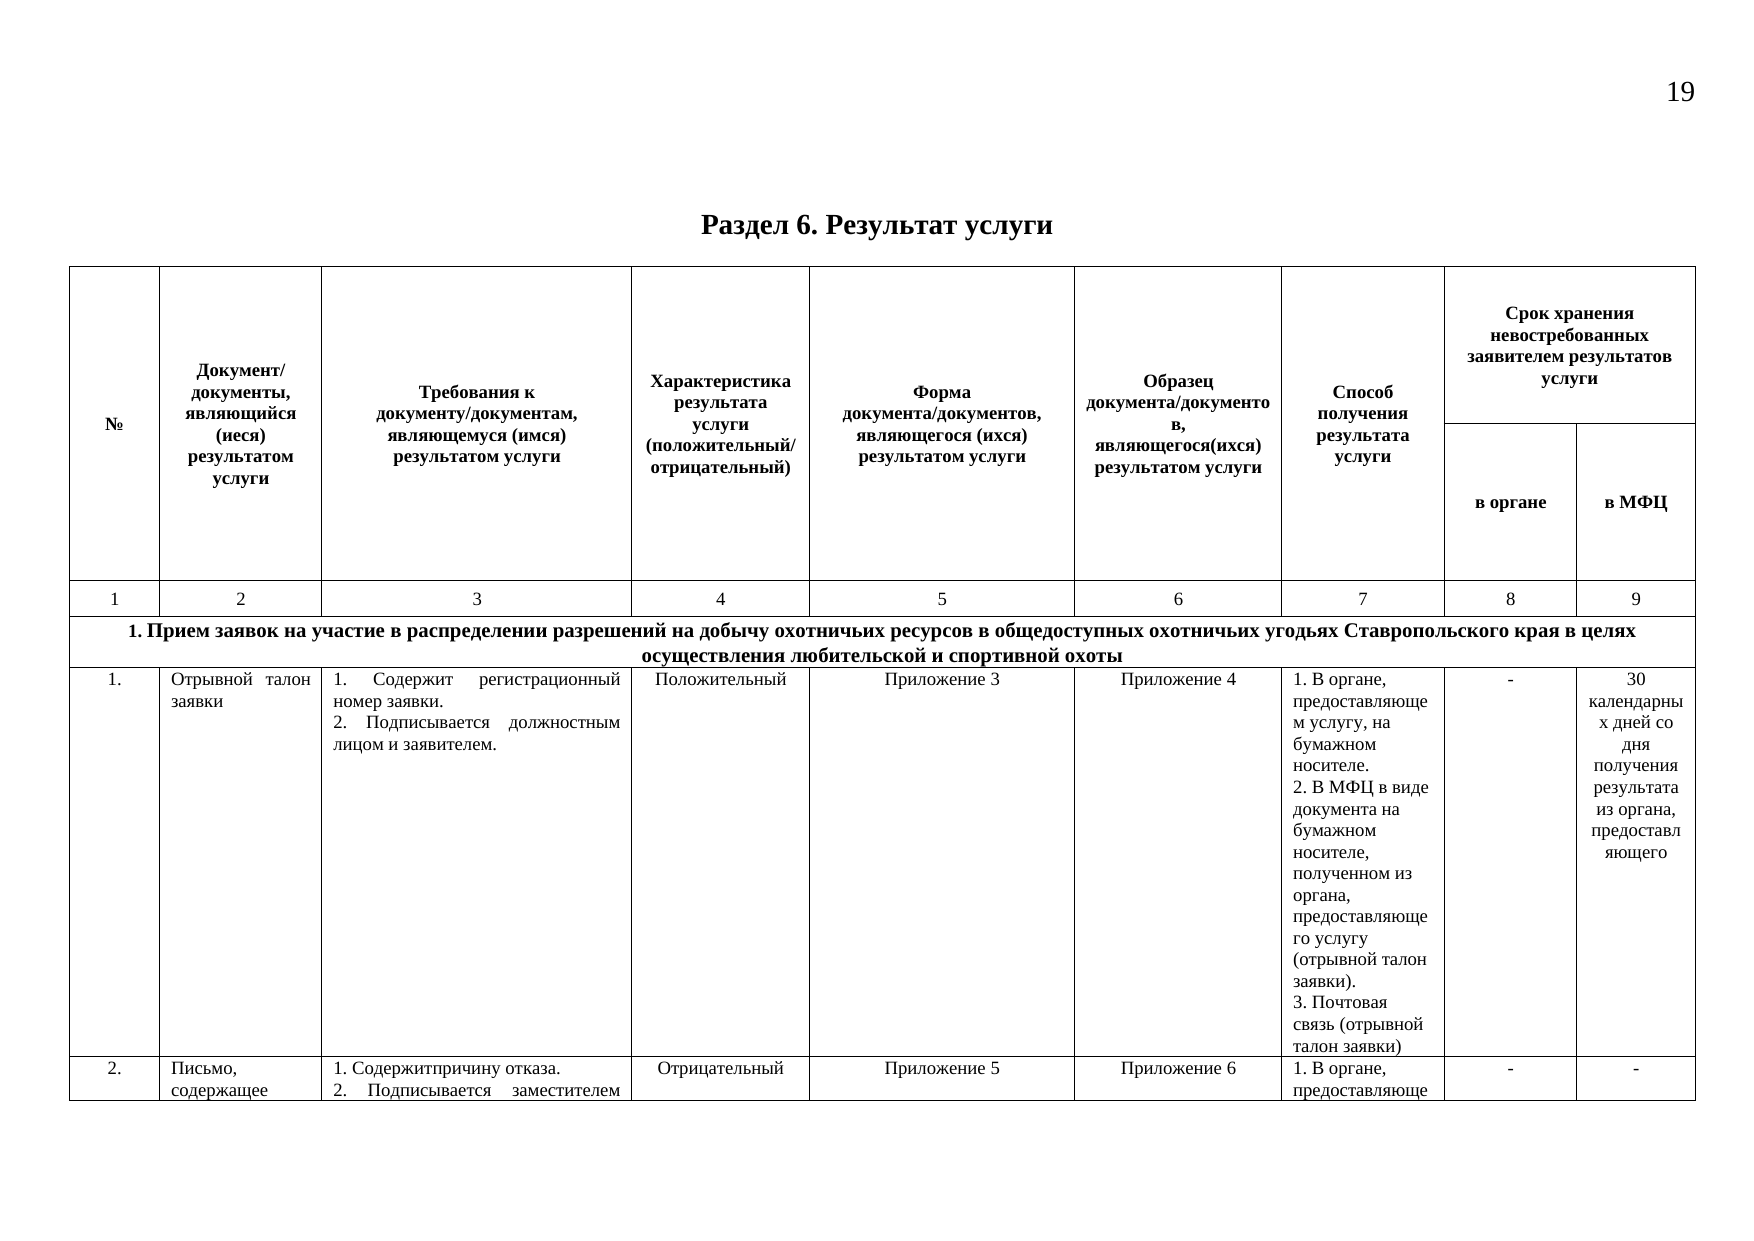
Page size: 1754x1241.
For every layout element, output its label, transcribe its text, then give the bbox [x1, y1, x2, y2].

table_cell 8 [1445, 581, 1576, 616]
table_cell - [1445, 1057, 1576, 1100]
table_cell 4 [632, 581, 809, 616]
table_header Способ получения результата услуги [1282, 267, 1444, 580]
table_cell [160, 1057, 321, 1100]
table_cell 1. В органе, предоставляющем услугу, на бумажном носителе. 2. В МФЦ в виде документа на бумажном носителе, полученном из органа, предоставляющего услугу (отрывной талон заявки). 3. Почтовая связь (отрывной талон заявки) [1282, 668, 1444, 1056]
table_cell 6 [1075, 581, 1281, 616]
table_header Характеристика результата услуги (положительный/отрицательный) [632, 267, 809, 580]
table_cell Приложение 6 [1075, 1057, 1281, 1100]
table_cell - [1577, 1057, 1695, 1100]
table_header Документ/документы, являющийся (иеся) результатом услуги [160, 267, 321, 580]
table_cell 1. [70, 668, 159, 1056]
table_cell в МФЦ [1577, 424, 1695, 580]
table_cell 3 [322, 581, 631, 616]
table_cell - [1445, 668, 1576, 1056]
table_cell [322, 1057, 631, 1100]
table_header № [70, 267, 159, 580]
table_header Форма документа/документов, являющегося (ихся) результатом услуги [810, 267, 1074, 580]
table_cell 5 [810, 581, 1074, 616]
table_cell Приложение 5 [810, 1057, 1074, 1100]
table_header Требования к документу/документам, являющемуся (имся) результатом услуги [322, 267, 631, 580]
table_header Образец документа/документов, являющегося(ихся) результатом услуги [1075, 267, 1281, 580]
table_header Срок хранения невостребованных заявителем результатов услуги [1445, 267, 1695, 423]
table_cell в органе [1445, 424, 1576, 580]
table_cell 1. Содержит регистрационный номер заявки. 2. Подписывается должностным лицом и заявителем. [322, 668, 631, 1056]
table_cell 2 [160, 581, 321, 616]
table_cell 1. Прием заявок на участие в распределении разрешений на добычу охотничьих ресурсов в общедоступных охотничьих угодьях Ставропольского края в целях осуществления любительской и спортивной охоты [70, 617, 1695, 667]
table_cell 2. [70, 1057, 159, 1100]
table_cell 1 [70, 581, 159, 616]
table_cell Приложение 3 [810, 668, 1074, 1056]
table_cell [1282, 1057, 1444, 1100]
table_cell Отрицательный [632, 1057, 809, 1100]
table_cell Отрывной талон заявки [160, 668, 321, 1056]
text Раздел 6. Результат услуги [59, 207, 1695, 240]
table_cell Положительный [632, 668, 809, 1056]
table_cell 30 календарных дней со дня получения результата из органа, предоставляющего [1577, 668, 1695, 1056]
table_cell 7 [1282, 581, 1444, 616]
table_cell 9 [1577, 581, 1695, 616]
table_cell Приложение 4 [1075, 668, 1281, 1056]
